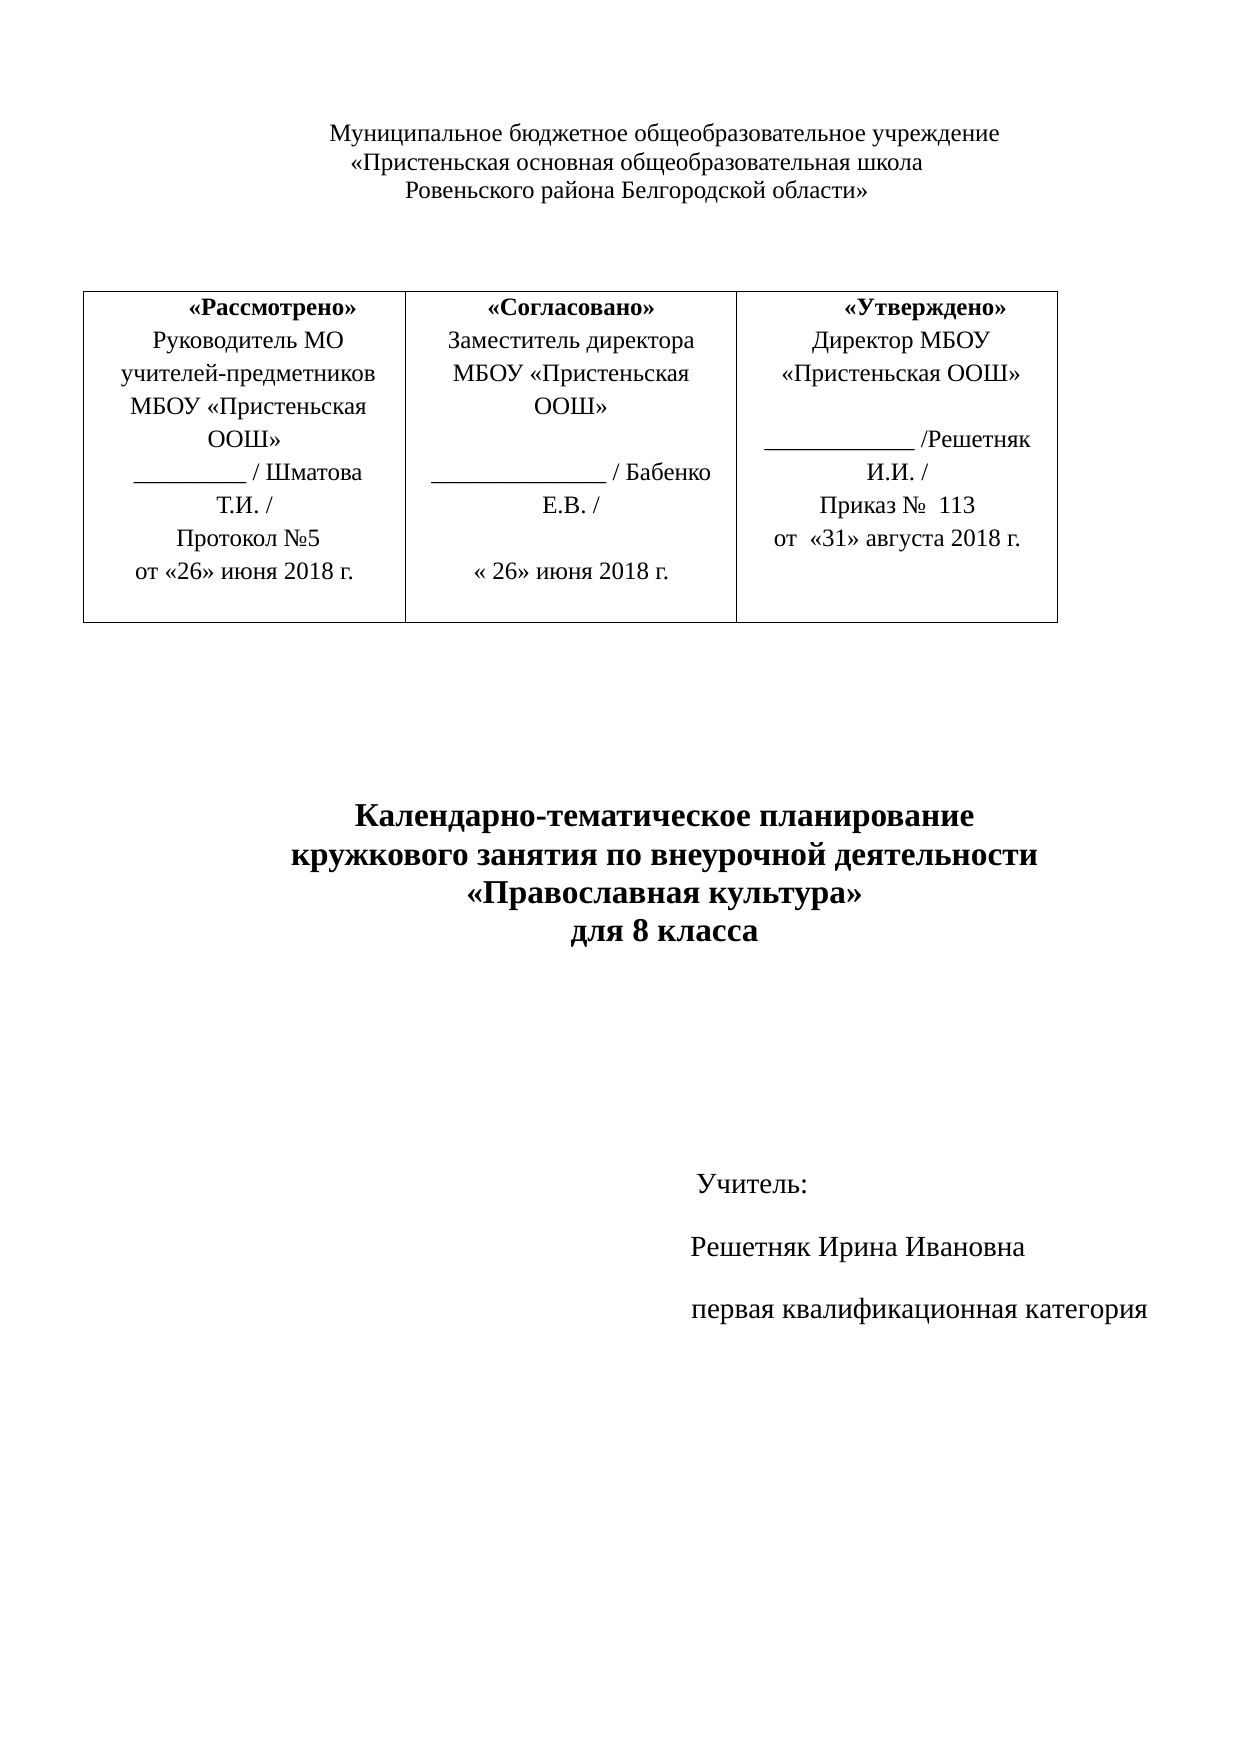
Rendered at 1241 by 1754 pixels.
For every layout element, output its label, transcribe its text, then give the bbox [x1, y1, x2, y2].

text Календарно-тематическое планирование [177, 795, 1152, 834]
text Учитель: [177, 1166, 1152, 1199]
text Муниципальное бюджетное общеобразовательное учреждение [177, 118, 1152, 147]
table_header «Рассмотрено» Руководитель МО учителей-предметников МБОУ «Пристеньская ООШ» _________ / Шматова Т.И. / Протокол №5 от «26» июня 2018 г. [84, 292, 405, 622]
text «Пристеньская основная общеобразовательная школа [83, 147, 1190, 176]
text кружкового занятия по внеурочной деятельности «Православная культура» [177, 834, 1152, 910]
text Ровеньского района Белгородской области» [83, 176, 1190, 204]
text для 8 класса [177, 910, 1152, 949]
table_header «Согласовано» Заместитель директора МБОУ «Пристеньская ООШ» ______________ / Бабенко Е.В. / « 26» июня 2018 г. [406, 292, 736, 622]
text Решетняк Ирина Ивановна [177, 1229, 1152, 1262]
text первая квалификационная категория [177, 1291, 1152, 1325]
table_header «Утверждено» Директор МБОУ «Пристеньская ООШ» ____________ /Решетняк И.И. / Приказ № 113 от «31» августа 2018 г. [737, 292, 1057, 622]
